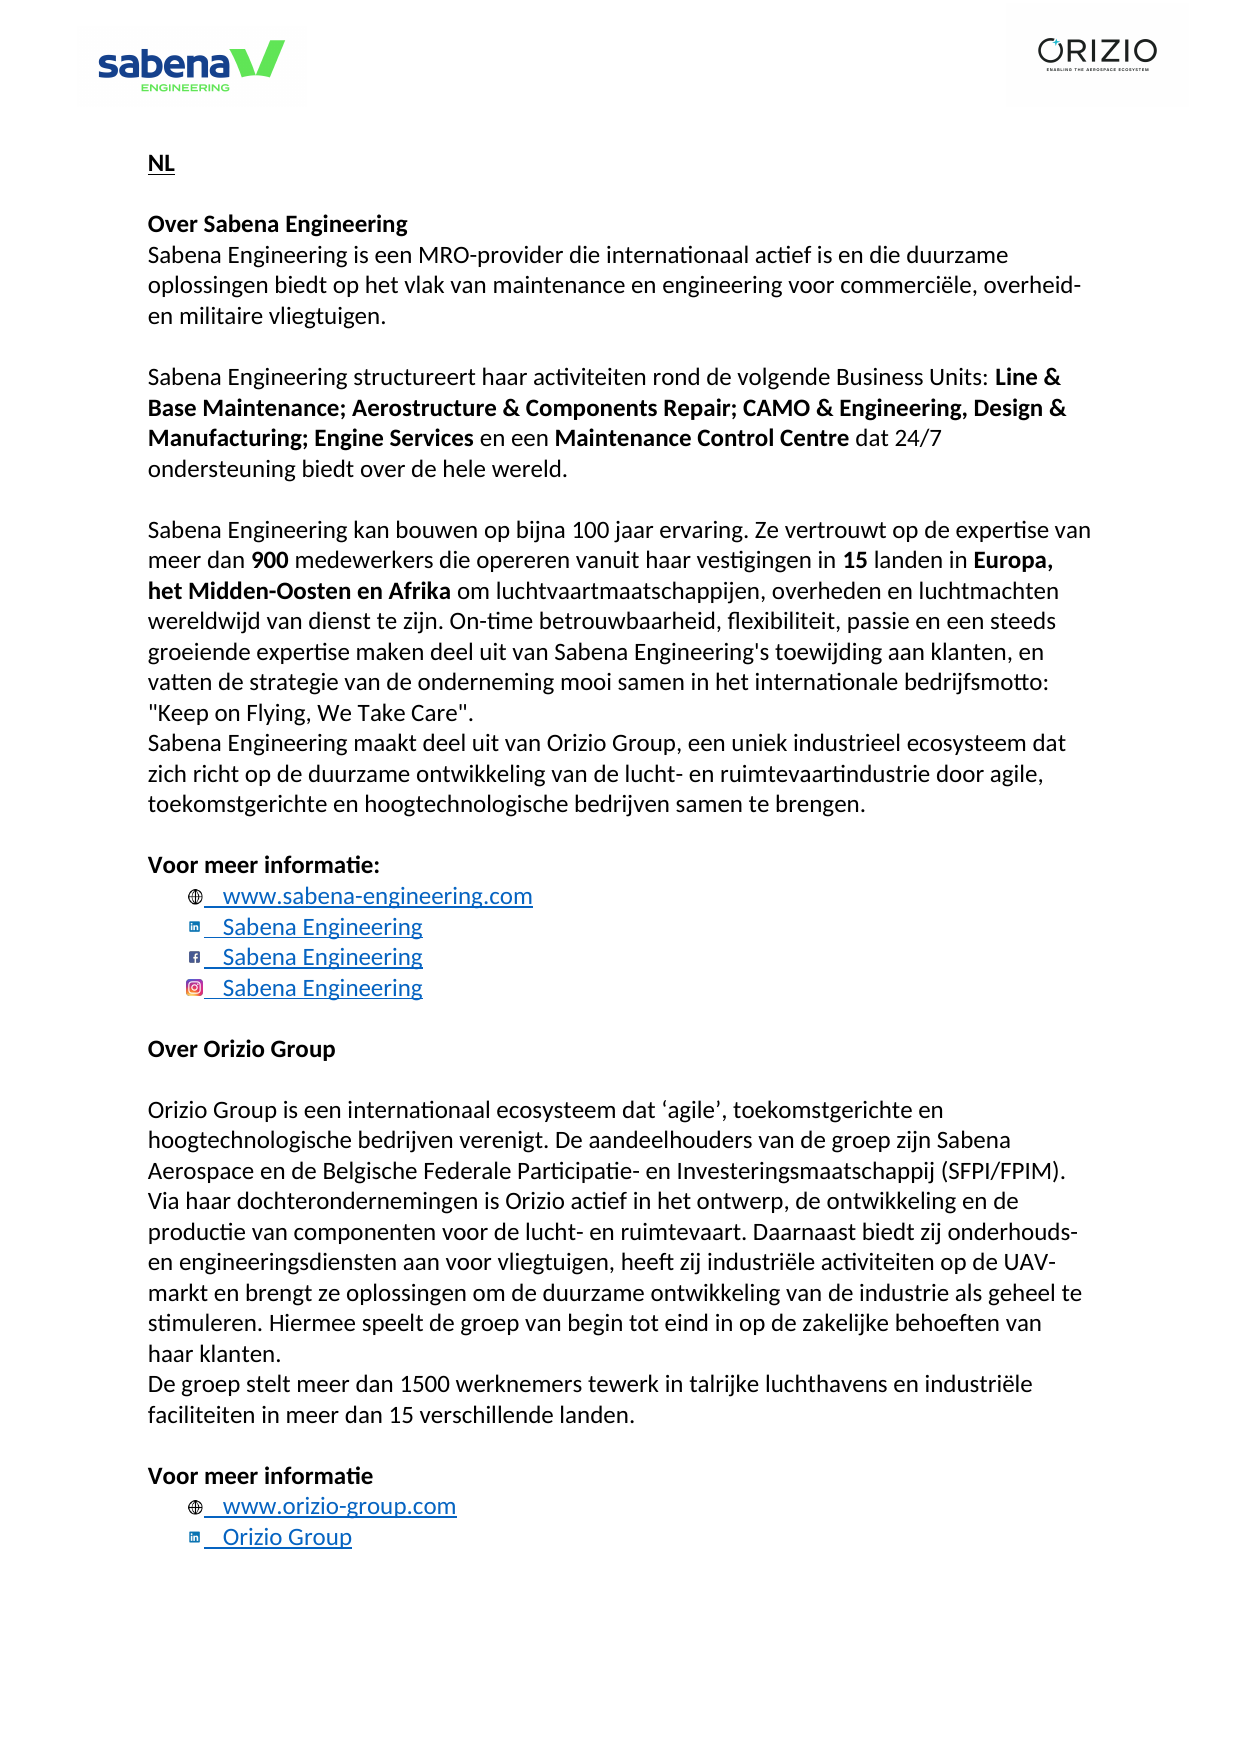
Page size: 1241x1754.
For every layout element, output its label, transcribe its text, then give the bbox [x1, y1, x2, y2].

text Sabena Engineering structureert haar activiteiten rond de volgende Business Units: Line & Base Maintenance; Aerostructure & Components Repair; CAMO & Engineering, Design & Manufacturing; Engine Services en een Maintenance Control Centre dat 24/7 ondersteuning biedt over de hele wereld. [148, 361, 1093, 483]
text Voor meer informatie: [148, 849, 1093, 880]
text Sabena Engineering maakt deel uit van Orizio Group, een uniek industrieel ecosysteem dat zich richt op de duurzame ontwikkeling van de lucht- en ruimtevaartindustrie door agile, toekomstgerichte en hoogtechnologische bedrijven samen te brengen. [148, 727, 1093, 819]
list Sabena Engineering [185, 941, 1093, 972]
picture [186, 979, 203, 996]
list Sabena Engineering [185, 911, 1093, 941]
picture [186, 918, 203, 935]
text Voor meer informatie [148, 1460, 1093, 1491]
picture [186, 948, 203, 966]
picture [76, 26, 308, 107]
text Sabena Engineering kan bouwen op bijna 100 jaar ervaring. Ze vertrouwt op de expertise van meer dan 900 medewerkers die opereren vanuit haar vestigingen in 15 landen in Europa, het Midden-Oosten en Afrika om luchtvaartmaatschappijen, overheden en luchtmachten wereldwijd van dienst te zijn. On-time betrouwbaarheid, flexibiliteit, passie en een steeds groeiende expertise maken deel uit van Sabena Engineering's toewijding aan klanten, en vatten de strategie van de onderneming mooi samen in het internationale bedrijfsmotto: "Keep on Flying, We Take Care". [148, 514, 1093, 727]
list www.orizio-group.com [185, 1491, 1093, 1521]
picture [1005, 3, 1190, 107]
text Over Sabena Engineering [148, 209, 1093, 239]
text Via haar dochterondernemingen is Orizio actief in het ontwerp, de ontwikkeling en de productie van componenten voor de lucht- en ruimtevaart. Daarnaast biedt zij onderhouds- en engineeringsdiensten aan voor vliegtuigen, heeft zij industriële activiteiten op de UAV-markt en brengt ze oplossingen om de duurzame ontwikkeling van de industrie als geheel te stimuleren. Hiermee speelt de groep van begin tot eind in op de zakelijke behoeften van haar klanten. [148, 1185, 1093, 1368]
text De groep stelt meer dan 1500 werknemers tewerk in talrijke luchthavens en industriële faciliteiten in meer dan 15 verschillende landen. [148, 1368, 1093, 1429]
text Orizio Group is een internationaal ecosysteem dat ‘agile’, toekomstgerichte en hoogtechnologische bedrijven verenigt. De aandeelhouders van de groep zijn Sabena Aerospace en de Belgische Federale Participatie- en Investeringsmaatschappij (SFPI/FPIM). [148, 1094, 1093, 1185]
list www.sabena-engineering.com [185, 880, 1093, 911]
text NL [148, 148, 1093, 178]
picture [186, 1498, 203, 1515]
list Sabena Engineering [185, 972, 1093, 1002]
list Orizio Group [185, 1521, 1093, 1552]
picture [186, 887, 203, 905]
text Over Orizio Group [148, 1033, 1093, 1063]
text Sabena Engineering is een MRO-provider die internationaal actief is en die duurzame oplossingen biedt op het vlak van maintenance en engineering voor commerciële, overheid- en militaire vliegtuigen. [148, 239, 1093, 331]
picture [186, 1528, 203, 1546]
